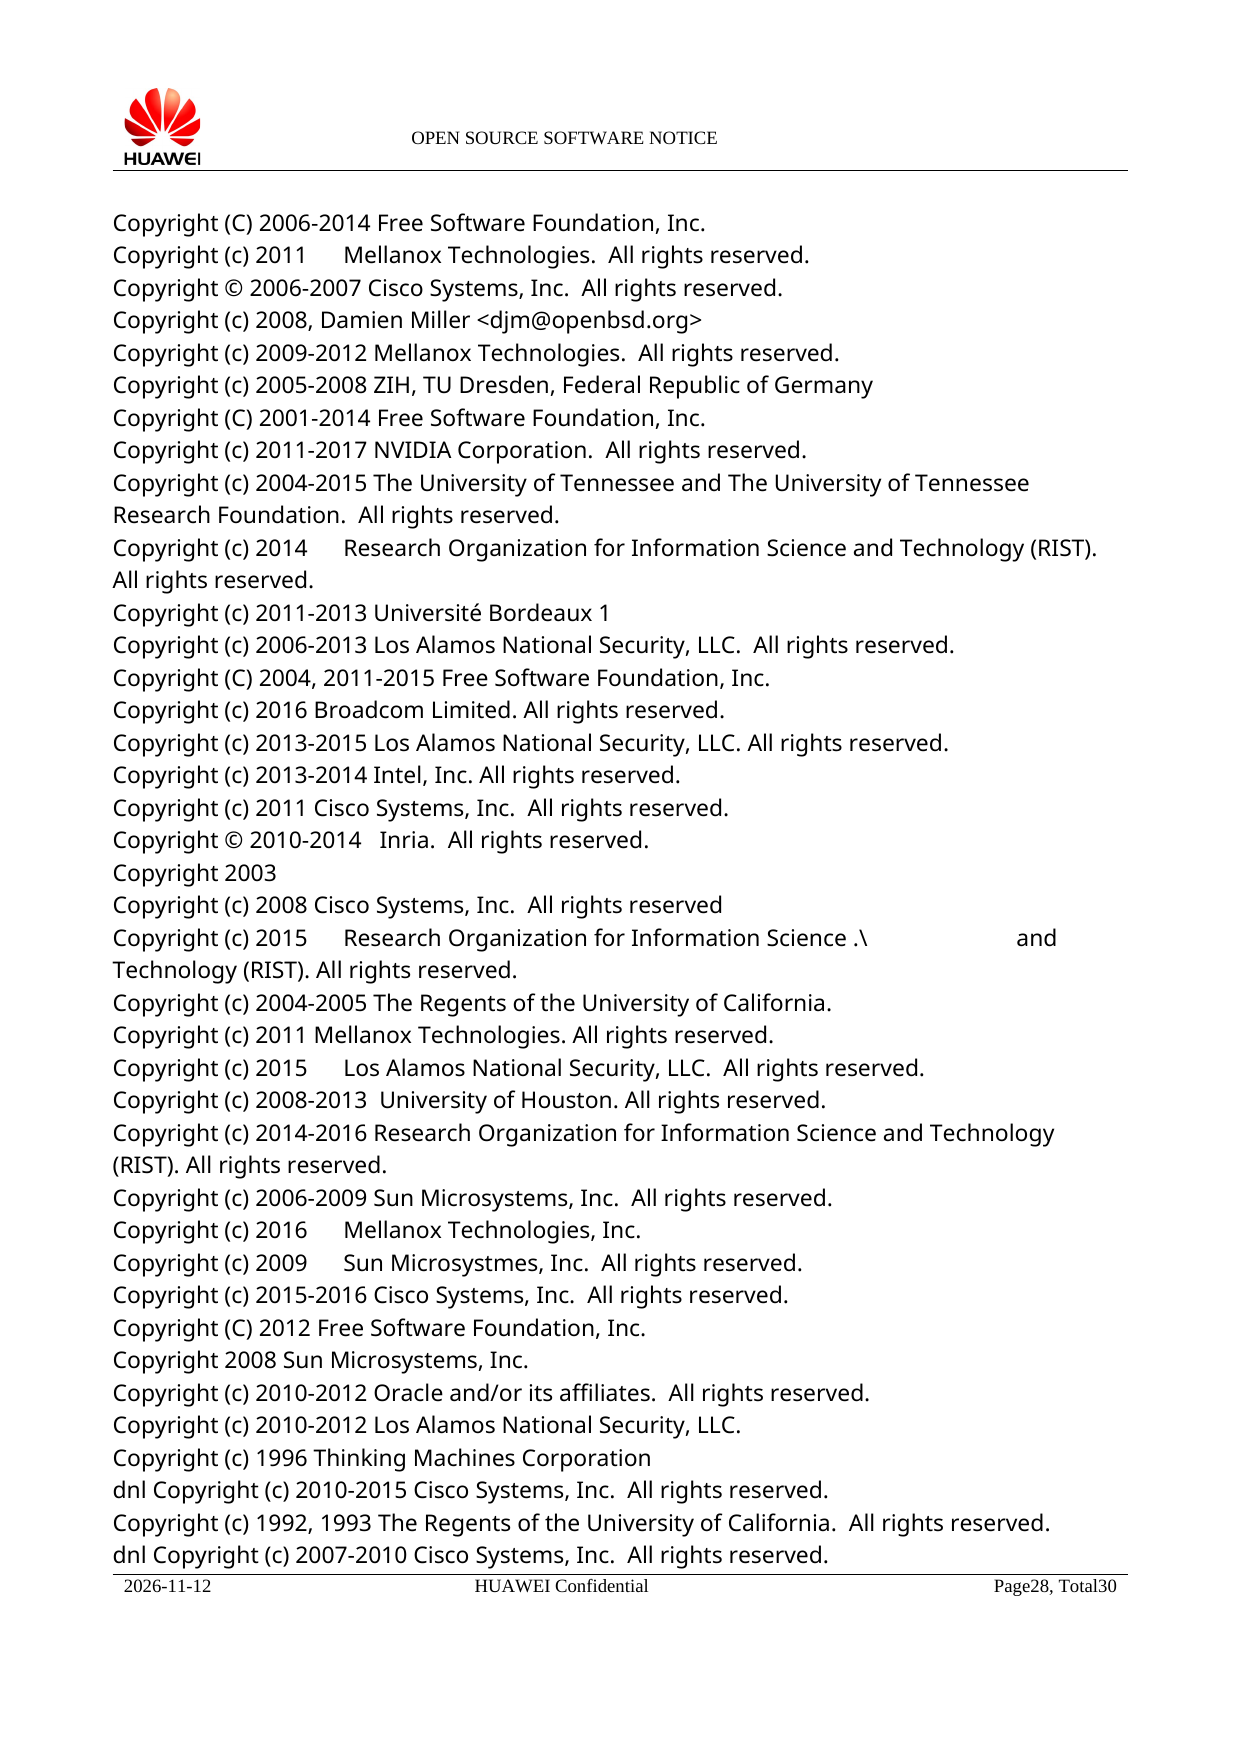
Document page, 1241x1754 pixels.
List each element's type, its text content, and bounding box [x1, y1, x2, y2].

picture [124, 88, 201, 165]
